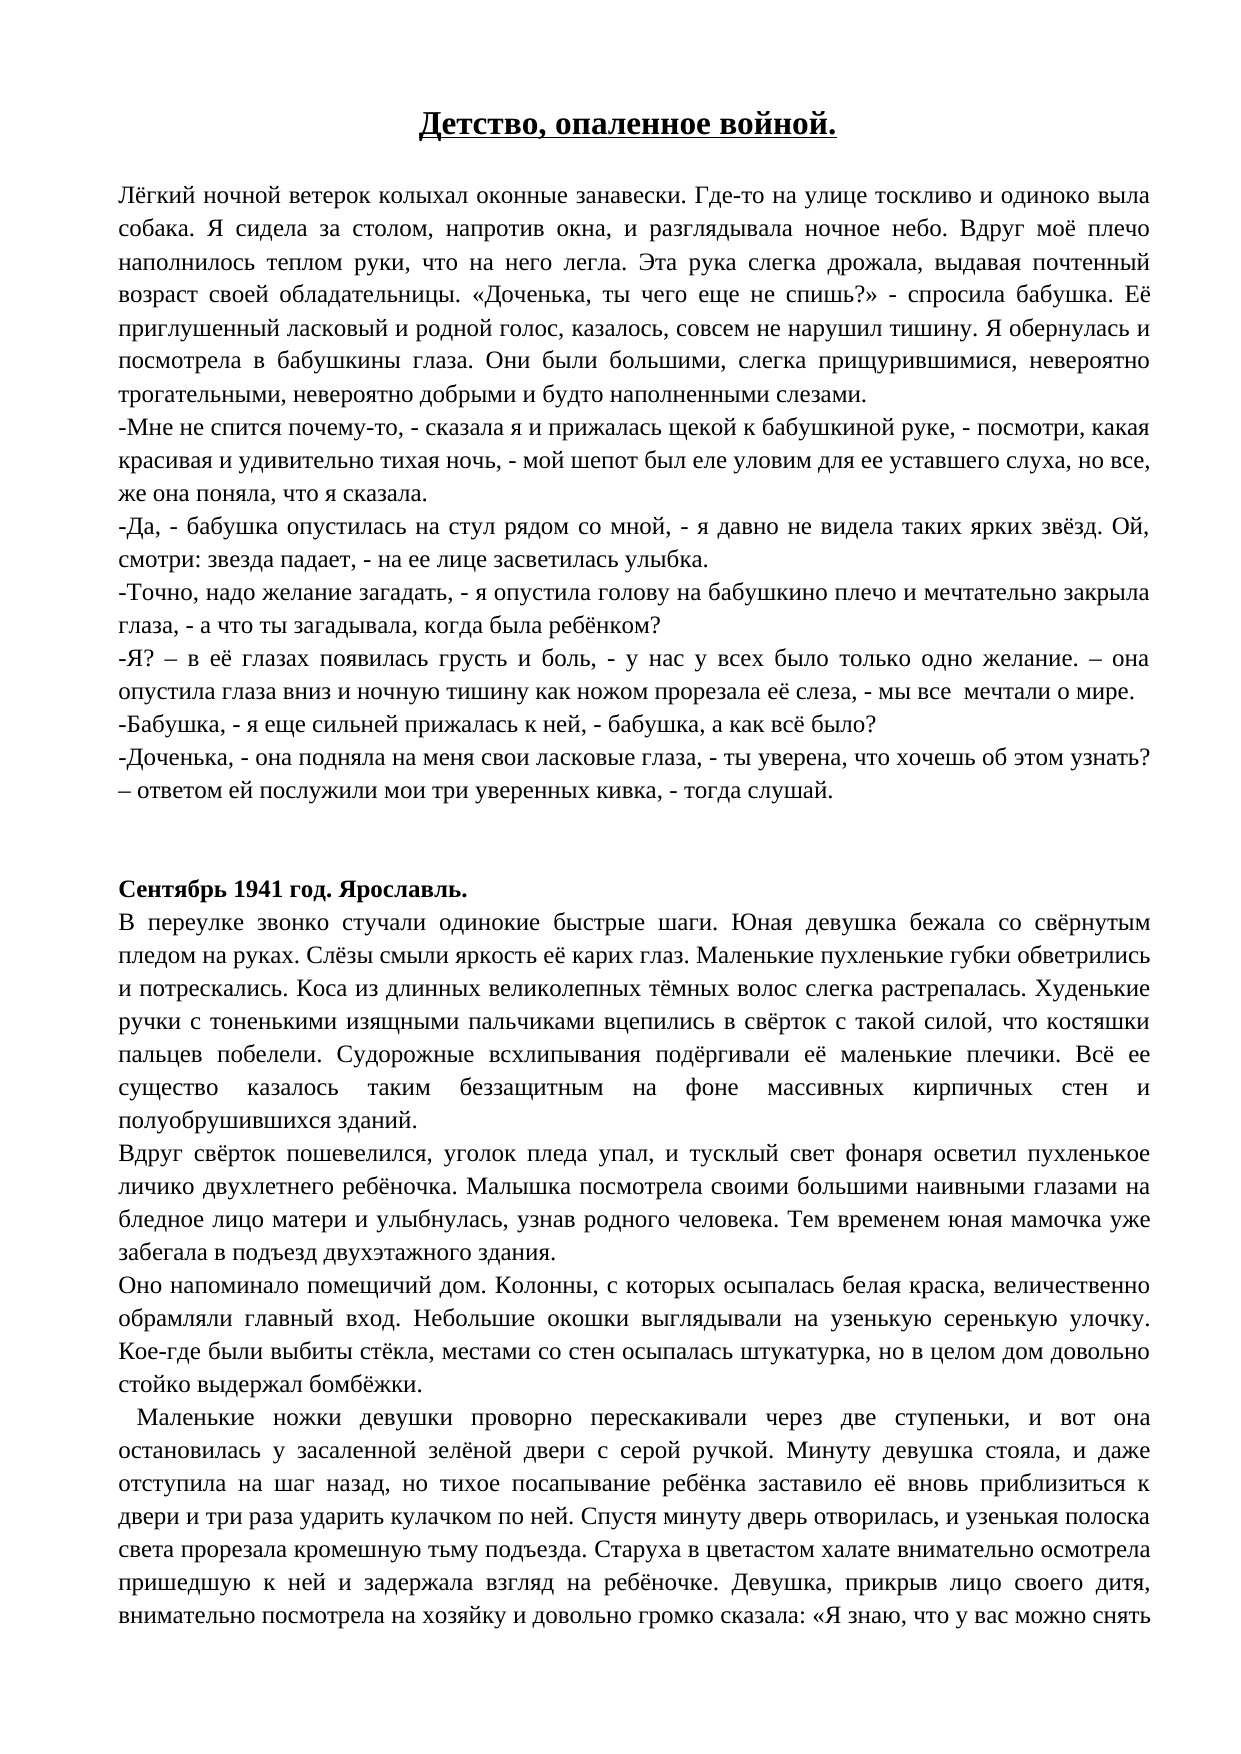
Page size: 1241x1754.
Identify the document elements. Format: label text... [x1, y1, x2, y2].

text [118, 1402, 1152, 1629]
text -Доченька, - она подняла на меня свои ласковые глаза, - ты уверена, что хочешь об этом узнать? – ответом ей послужили мои три уверенных кивка, - тогда слушай. [118, 742, 1152, 804]
text В переулке звонко стучали одинокие быстрые шаги. Юная девушка бежала со свёрнутым пледом на руках. Слёзы смыли яркость её карих глаз. Маленькие пухленькие губки обветрились и потрескались. Коса из длинных великолепных тёмных волос слегка растрепалась. Худенькие ручки с тоненькими изящными пальчиками вцепились в свёрток с такой силой, что костяшки пальцев побелели. Судорожные всхлипывания подёргивали её маленькие плечики. Всё ее существо казалось таким беззащитным на фоне массивных кирпичных стен и полуобрушившихся зданий. [118, 907, 1152, 1134]
text -Бабушка, - я еще сильней прижалась к ней, - бабушка, а как всё было? [118, 709, 1152, 738]
text Вдруг свёрток пошевелился, уголок пледа упал, и тусклый свет фонаря осветил пухленькое личико двухлетнего ребёночка. Малышка посмотрела своими большими наивными глазами на бледное лицо матери и улыбнулась, узнав родного человека. Тем временем юная мамочка уже забегала в подъезд двухэтажного здания. [118, 1138, 1152, 1266]
text Сентябрь 1941 год. Ярославль. [118, 874, 1152, 903]
text Детство, опаленное войной. [103, 103, 1152, 142]
text -Точно, надо желание загадать, - я опустила голову на бабушкино плечо и мечтательно закрыла глаза, - а что ты загадывала, когда была ребёнком? [118, 577, 1152, 638]
text -Я? – в её глазах появилась грусть и боль, - у нас у всех было только одно желание. – она опустила глаза вниз и ночную тишину как ножом прорезала её слеза, - мы все мечтали о мире. [118, 643, 1152, 704]
text Лёгкий ночной ветерок колыхал оконные занавески. Где-то на улице тоскливо и одиноко выла собака. Я сидела за столом, напротив окна, и разглядывала ночное небо. Вдруг моё плечо наполнилось теплом руки, что на него легла. Эта рука слегка дрожала, выдавая почтенный возраст своей обладательницы. «Доченька, ты чего еще не спишь?» - спросила бабушка. Её приглушенный ласковый и родной голос, казалось, совсем не нарушил тишину. Я обернулась и посмотрела в бабушкины глаза. Они были большими, слегка прищурившимися, невероятно трогательными, невероятно добрыми и будто наполненными слезами. [118, 181, 1152, 407]
text Оно напоминало помещичий дом. Колонны, с которых осыпалась белая краска, величественно обрамляли главный вход. Небольшие окошки выглядывали на узенькую серенькую улочку. Кое-где были выбиты стёкла, местами со стен осыпалась штукатурка, но в целом дом довольно стойко выдержал бомбёжки. [118, 1270, 1152, 1398]
text -Да, - бабушка опустилась на стул рядом со мной, - я давно не видела таких ярких звёзд. Ой, смотри: звезда падает, - на ее лице засветилась улыбка. [118, 511, 1152, 572]
text -Мне не спится почему-то, - сказала я и прижалась щекой к бабушкиной руке, - посмотри, какая красивая и удивительно тихая ночь, - мой шепот был еле уловим для ее уставшего слуха, но все, же она поняла, что я сказала. [118, 412, 1152, 506]
